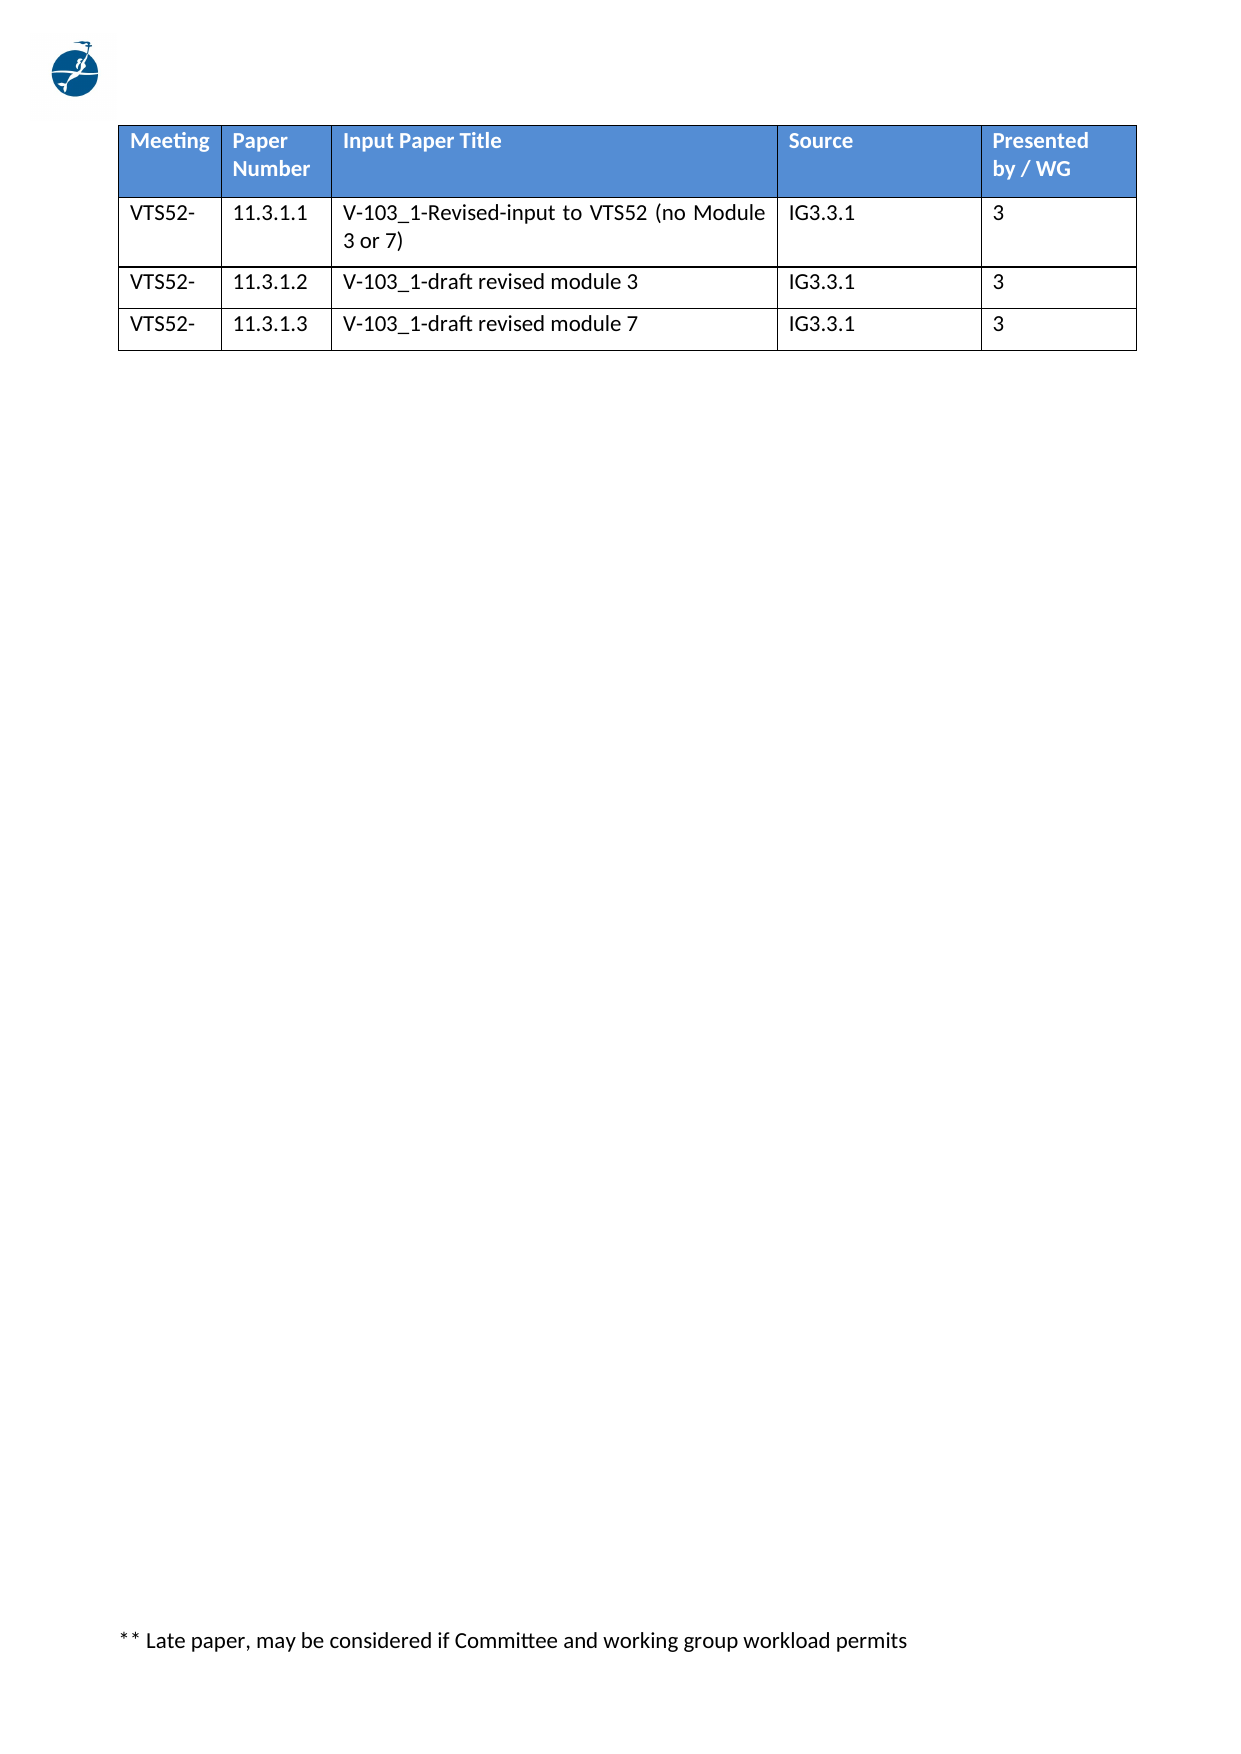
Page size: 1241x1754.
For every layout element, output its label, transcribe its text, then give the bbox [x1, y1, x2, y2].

table_cell 3 [982, 309, 1136, 349]
table_cell 3 [982, 268, 1136, 308]
table_cell VTS52- [119, 309, 221, 349]
table_header Source [778, 126, 981, 197]
table_cell 3 [982, 198, 1136, 266]
table_cell V-103_1-draft revised module 7 [332, 309, 777, 349]
table_cell V-103_1-Revised-input to VTS52 (no Module 3 or 7) [332, 198, 777, 266]
table_cell IG3.3.1 [778, 268, 981, 308]
table_cell 11.3.1.2 [222, 268, 331, 308]
table_cell IG3.3.1 [778, 198, 981, 266]
table_cell 11.3.1.1 [222, 198, 331, 266]
table_cell IG3.3.1 [778, 309, 981, 349]
picture [29, 33, 118, 121]
table_header Input Paper Title [332, 126, 777, 197]
table_cell 11.3.1.3 [222, 309, 331, 349]
table_cell VTS52- [119, 198, 221, 266]
table_cell V-103_1-draft revised module 3 [332, 268, 777, 308]
table_header Paper Number [222, 126, 331, 197]
table_header Presented by / WG [982, 126, 1136, 197]
table_cell VTS52- [119, 268, 221, 308]
table_header Meeting [119, 126, 221, 197]
